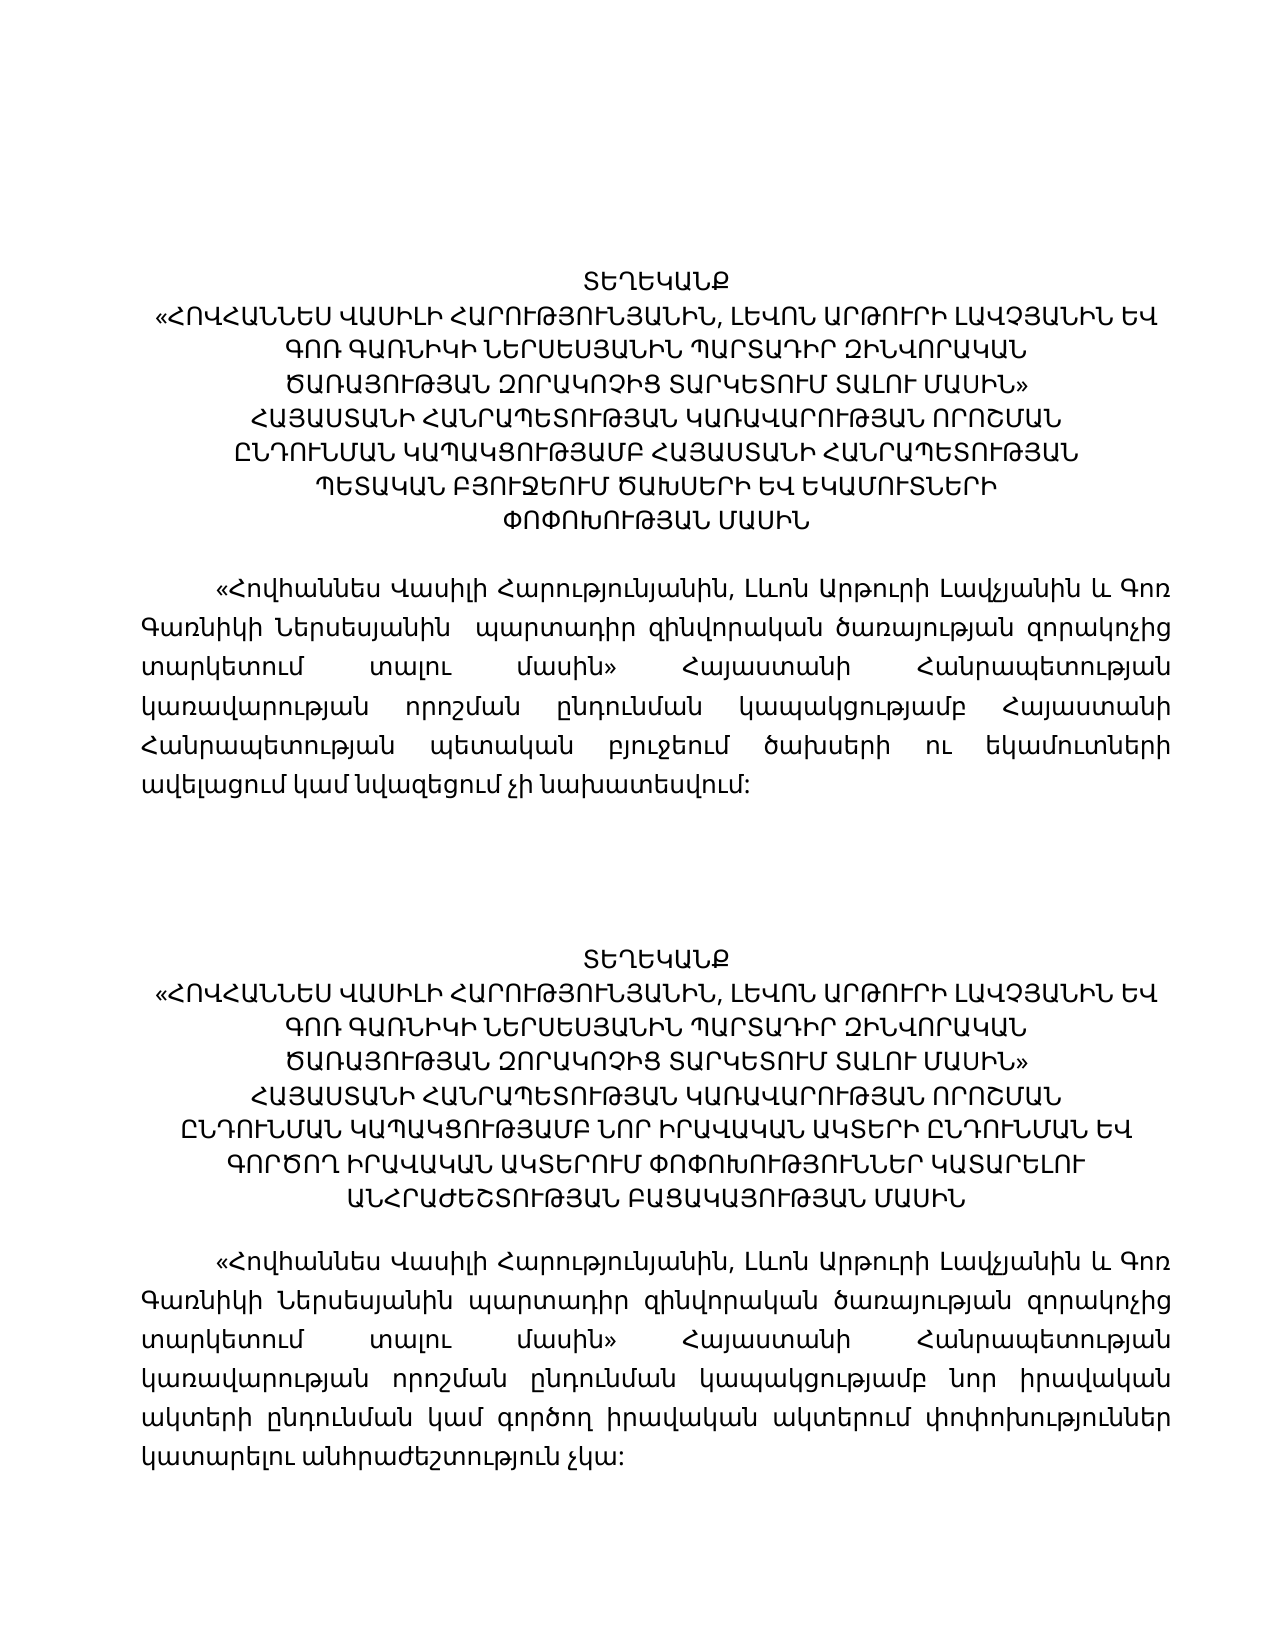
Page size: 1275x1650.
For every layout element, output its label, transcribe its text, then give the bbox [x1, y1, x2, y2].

text ԾԱՌԱՅՈՒԹՅԱՆ ԶՈՐԱԿՈՉԻՑ ՏԱՐԿԵՏՈՒՄ ՏԱԼՈՒ ՄԱUԻՆ» [141, 366, 1172, 400]
text ՀԱՅԱՍՏԱՆԻ ՀԱՆՐԱՊԵՏՈՒԹՅԱՆ ԿԱՌԱՎԱՐՈՒԹՅԱՆ ՈՐՈՇՄԱՆ [141, 400, 1172, 434]
text ՓՈՓՈԽՈՒԹՅԱՆ ՄԱՍԻՆ [141, 502, 1172, 537]
text «Հովհաննես Վասիլի Հարությունյանին, Լևոն Արթուրի Լավչյանին և Գոռ Գառնիկի Ներսեսյանին պարտադիր զինվորական ծառայության զորակոչից տարկետում տալու մասին» Հայաստանի Հանրապետության կառավարության որոշման ընդունման կապակցությամբ Հայաստանի Հանրապետության պետական բյուջեում ծախսերի ու եկամուտների ավելացում կամ նվազեցում չի նախատեսվում: [141, 571, 1172, 801]
text ԾԱՌԱՅՈՒԹՅԱՆ ԶՈՐԱԿՈՉԻՑ ՏԱՐԿԵՏՈՒՄ ՏԱԼՈՒ ՄԱUԻՆ» [141, 1044, 1172, 1078]
text ՊԵՏԱԿԱՆ ԲՅՈՒՋԵՈՒՄ ԾԱԽՍԵՐԻ ԵՎ ԵԿԱՄՈՒՏՆԵՐԻ [141, 468, 1172, 502]
text ՀԱՅԱՍՏԱՆԻ ՀԱՆՐԱՊԵՏՈՒԹՅԱՆ ԿԱՌԱՎԱՐՈՒԹՅԱՆ ՈՐՈՇՄԱՆ [141, 1078, 1172, 1112]
text ԸՆԴՈՒՆՄԱՆ ԿԱՊԱԿՑՈՒԹՅԱՄԲ ՀԱՅԱՍՏԱՆԻ ՀԱՆՐԱՊԵՏՈՒԹՅԱՆ [141, 434, 1172, 468]
text «Հովհաննես Վասիլի Հարությունյանին, Լևոն Արթուրի Լավչյանին և Գոռ Գառնիկի Ներսեսյանին պարտադիր զինվորական ծառայության զորակոչից տարկետում տալու մասին» Հայաստանի Հանրապետության կառավարության որոշման ընդունման կապակցությամբ նոր իրավական ակտերի ընդունման կամ գործող իրավական ակտերում փոփոխություններ կատարելու անհրաժեշտություն չկա: [141, 1243, 1172, 1473]
text ԸՆԴՈՒՆՄԱՆ ԿԱՊԱԿՑՈՒԹՅԱՄԲ ՆՈՐ ԻՐԱՎԱԿԱՆ ԱԿՏԵՐԻ ԸՆԴՈՒՆՄԱՆ ԵՎ ԳՈՐԾՈՂ ԻՐԱՎԱԿԱՆ ԱԿՏԵՐՈՒՄ ՓՈՓՈԽՈՒԹՅՈՒՆՆԵՐ ԿԱՏԱՐԵԼՈՒ ԱՆՀՐԱԺԵՇՏՈՒԹՅԱՆ ԲԱՑԱԿԱՅՈՒԹՅԱՆ ՄԱՍԻՆ [141, 1112, 1172, 1214]
text ՏԵՂԵԿԱՆՔ [141, 942, 1172, 976]
text «ՀՈՎՀԱՆՆԵՍ ՎԱՍԻԼԻ ՀԱՐՈՒԹՅՈՒՆՅԱՆԻՆ, ԼԵՎՈՆ ԱՐԹՈՒՐԻ ԼԱՎՉՅԱՆԻՆ ԵՎ ԳՈՌ ԳԱՌՆԻԿԻ ՆԵՐՍԵՍՅԱՆԻՆ ՊԱՐՏԱԴԻՐ ԶԻՆՎՈՐԱԿԱՆ [141, 298, 1172, 366]
text ՏԵՂԵԿԱՆՔ [141, 264, 1172, 298]
text «ՀՈՎՀԱՆՆԵՍ ՎԱՍԻԼԻ ՀԱՐՈՒԹՅՈՒՆՅԱՆԻՆ, ԼԵՎՈՆ ԱՐԹՈՒՐԻ ԼԱՎՉՅԱՆԻՆ ԵՎ ԳՈՌ ԳԱՌՆԻԿԻ ՆԵՐՍԵՍՅԱՆԻՆ ՊԱՐՏԱԴԻՐ ԶԻՆՎՈՐԱԿԱՆ [141, 976, 1172, 1044]
